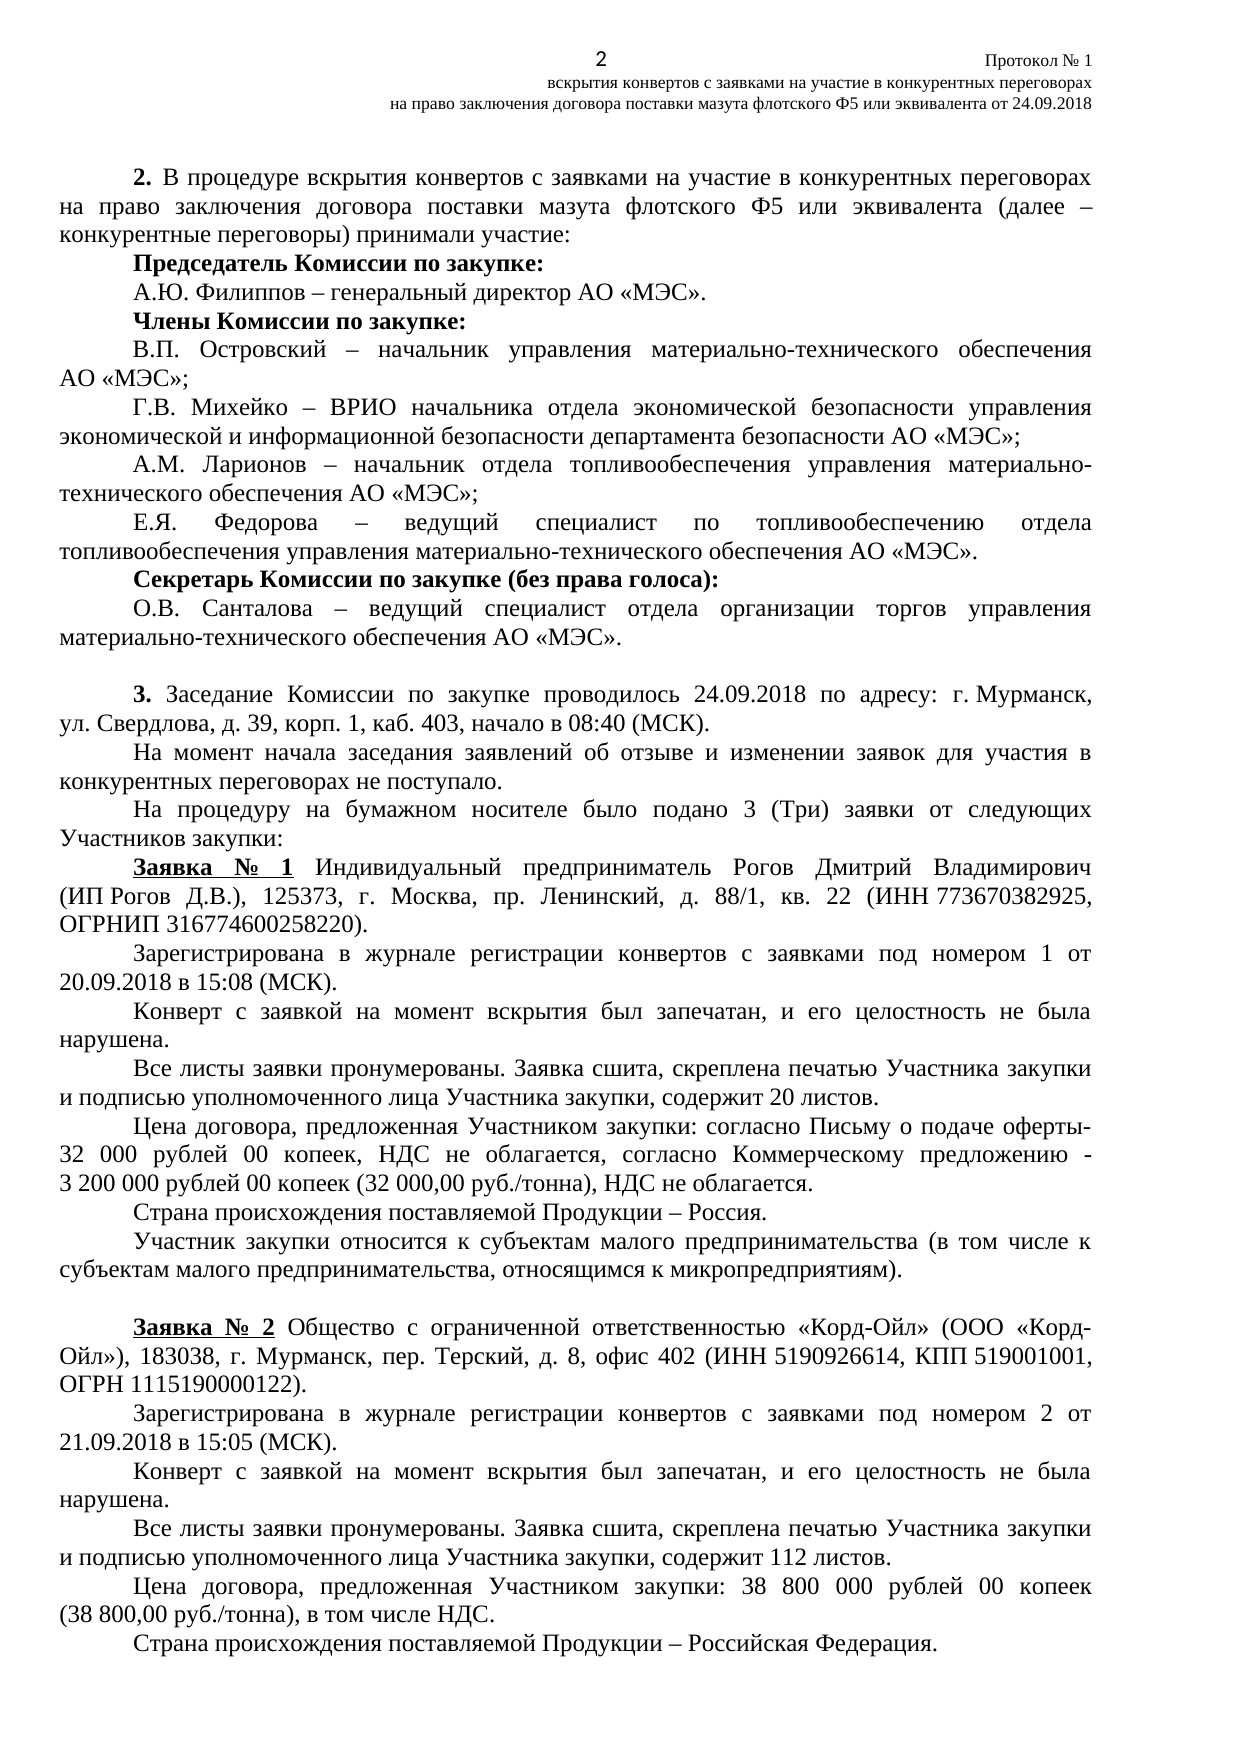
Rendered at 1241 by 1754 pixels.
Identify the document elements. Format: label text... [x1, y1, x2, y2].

text О.В. Санталова – ведущий специалист отдела организации торгов управления материально-технического обеспечения АО «МЭС». [59, 593, 1092, 651]
text В.П. Островский – начальник управления материально-технического обеспечения АО «МЭС»; [59, 334, 1092, 392]
text На процедуру на бумажном носителе было подано 3 (Три) заявки от следующих Участников закупки: [59, 794, 1092, 852]
text На момент начала заседания заявлений об отзыве и изменении заявок для участия в конкурентных переговорах не поступало. [59, 737, 1092, 794]
text Цена договора, предложенная Участником закупки: согласно Письму о подаче оферты- 32 000 рублей 00 копеек, НДС не облагается, согласно Коммерческому предложению - 3 200 000 рублей 00 копеек (32 000,00 руб./тонна), НДС не облагается. [59, 1111, 1092, 1197]
text Страна происхождения поставляемой Продукции – Российская Федерация. [59, 1628, 1092, 1657]
subtitle Зарегистрирована в журнале регистрации конвертов с заявками под номером 1 от 20.09.2018 в 15:08 (МСК). [59, 938, 1092, 996]
text Секретарь Комиссии по закупке (без права голоса): [59, 564, 1092, 593]
subtitle Заявка № 2 Общество с ограниченной ответственностью «Корд-Ойл» (ООО «Корд-Ойл»), 183038, г. Мурманск, пер. Терский, д. 8, офис 402 (ИНН 5190926614, КПП 519001001, ОГРН 1115190000122). [59, 1312, 1092, 1398]
text Участник закупки относится к субъектам малого предпринимательства (в том числе к субъектам малого предпринимательства, относящимся к микропредприятиям). [59, 1226, 1092, 1283]
text Страна происхождения поставляемой Продукции – Россия. [59, 1197, 1092, 1226]
list В процедуре вскрытия конвертов с заявками на участие в конкурентных переговорах на право заключения договора поставки мазута флотского Ф5 или эквивалента (далее – конкурентные переговоры) принимали участие: [59, 162, 1092, 248]
text Все листы заявки пронумерованы. Заявка сшита, скреплена печатью Участника закупки и подписью уполномоченного лица Участника закупки, содержит 112 листов. [59, 1513, 1092, 1571]
text Е.Я. Федорова – ведущий специалист по топливообеспечению отдела топливообеспечения управления материально-технического обеспечения АО «МЭС». [59, 507, 1092, 564]
text А.Ю. Филиппов – генеральный директор АО «МЭС». [59, 277, 1092, 306]
text Члены Комиссии по закупке: [59, 306, 1092, 334]
text Цена договора, предложенная Участником закупки: 38 800 000 рублей 00 копеек (38 800,00 руб./тонна), в том числе НДС. [59, 1571, 1092, 1628]
text А.М. Ларионов – начальник отдела топливообеспечения управления материально-технического обеспечения АО «МЭС»; [59, 449, 1092, 507]
text Зарегистрирована в журнале регистрации конвертов с заявками под номером 2 от 21.09.2018 в 15:05 (МСК). [59, 1398, 1092, 1456]
text Председатель Комиссии по закупке: [59, 248, 1092, 277]
text Заявка № 1 Индивидуальный предприниматель Рогов Дмитрий Владимирович (ИП Рогов Д.В.), 125373, г. Москва, пр. Ленинский, д. 88/1, кв. 22 (ИНН 773670382925, ОГРНИП 316774600258220). [59, 852, 1092, 938]
text Конверт с заявкой на момент вскрытия был запечатан, и его целостность не была нарушена. [59, 996, 1092, 1053]
text Все листы заявки пронумерованы. Заявка сшита, скреплена печатью Участника закупки и подписью уполномоченного лица Участника закупки, содержит 20 листов. [59, 1053, 1092, 1111]
text 3. Заседание Комиссии по закупке проводилось 24.09.2018 по адресу: г. Мурманск, ул. Свердлова, д. 39, корп. 1, каб. 403, начало в 08:40 (МСК). [59, 679, 1092, 737]
text Конверт с заявкой на момент вскрытия был запечатан, и его целостность не была нарушена. [59, 1456, 1092, 1513]
text Г.В. Михейко – ВРИО начальника отдела экономической безопасности управления экономической и информационной безопасности департамента безопасности АО «МЭС»; [59, 392, 1092, 449]
